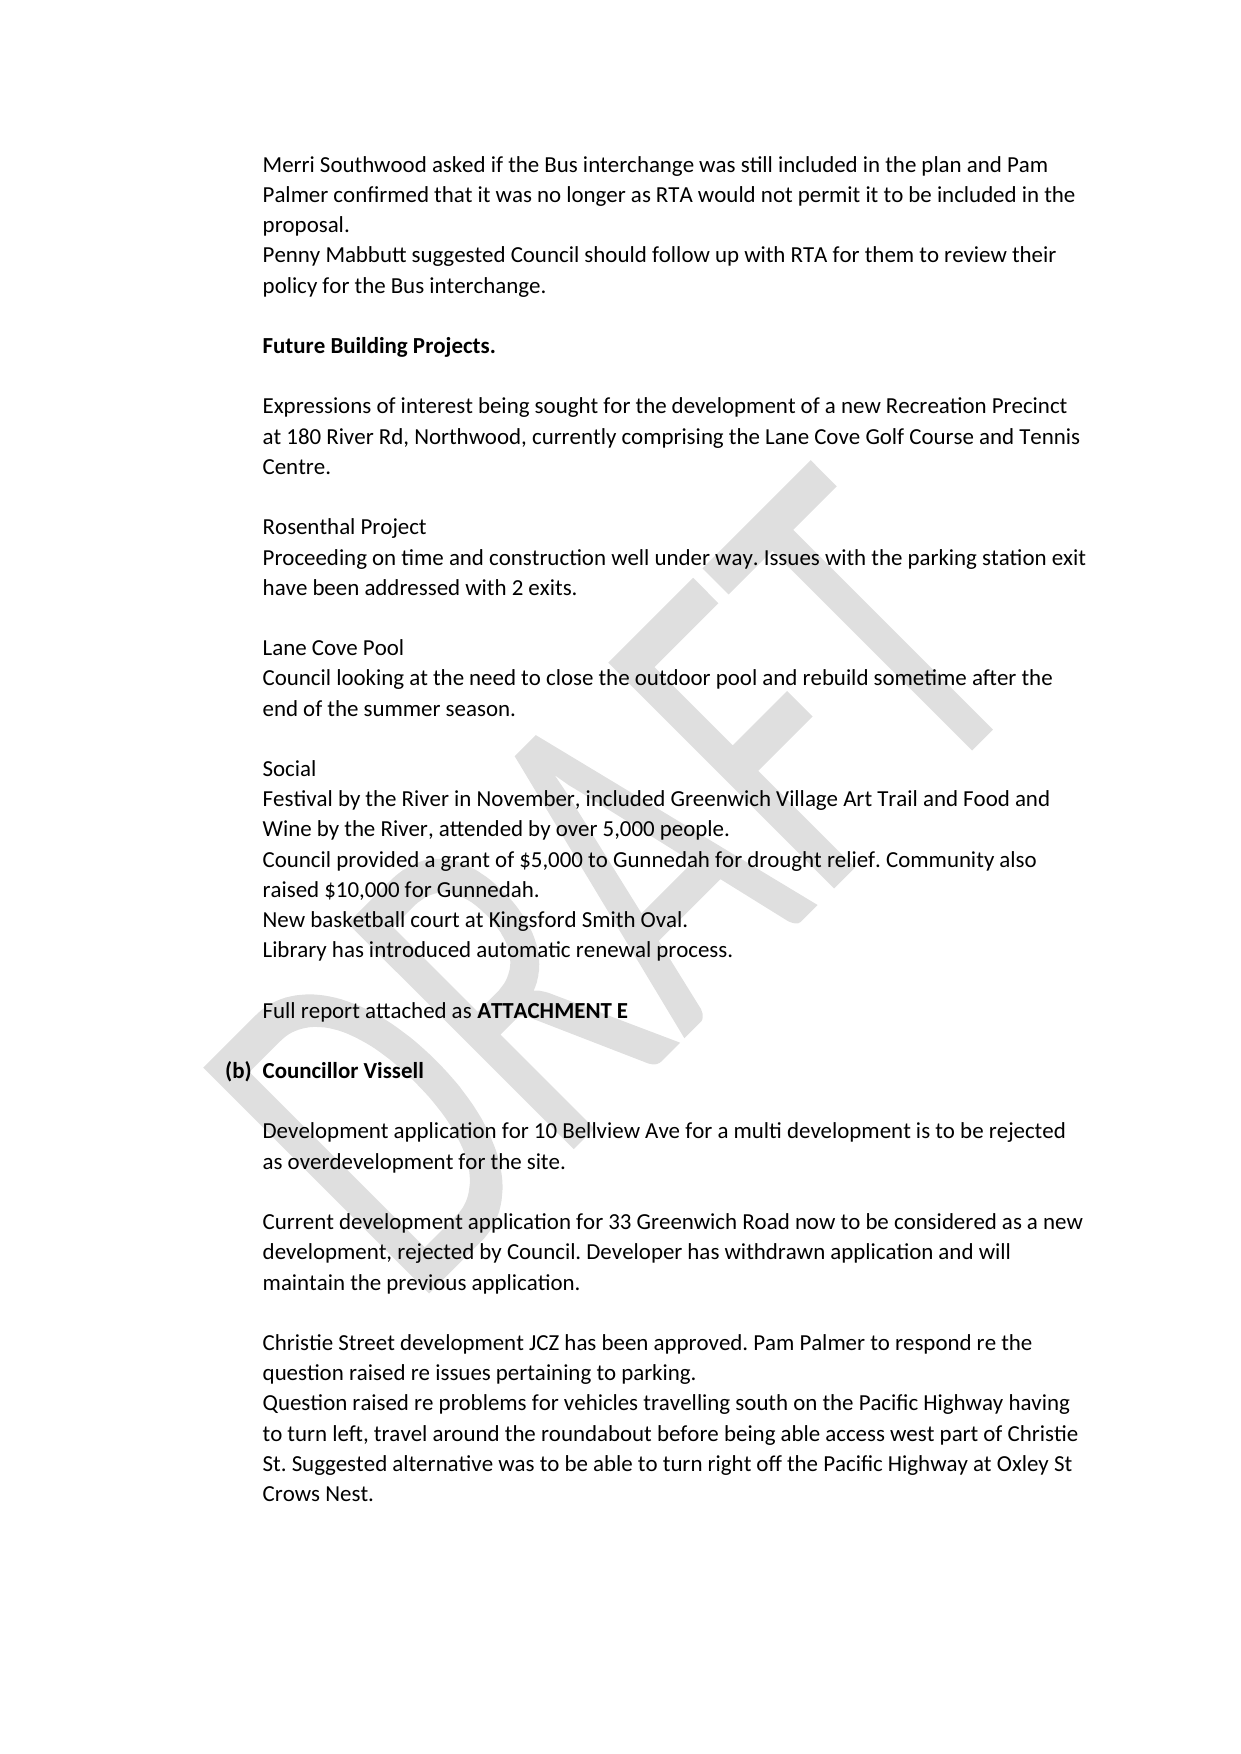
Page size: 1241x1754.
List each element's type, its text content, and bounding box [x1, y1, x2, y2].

list Councillor Vissell [225, 1056, 1090, 1084]
list Current development application for 33 Greenwich Road now to be considered as a new development, rejected by Council. Developer has withdrawn application and will maintain the previous application. [262, 1207, 1090, 1296]
list Merri Southwood asked if the Bus interchange was still included in the plan and Pam Palmer confirmed that it was no longer as RTA would not permit it to be included in the proposal. [262, 150, 1090, 238]
list Christie Street development JCZ has been approved. Pam Palmer to respond re the question raised re issues pertaining to parking. [262, 1328, 1090, 1386]
list Festival by the River in November, included Greenwich Village Art Trail and Food and Wine by the River, attended by over 5,000 people. [262, 784, 1090, 843]
list Lane Cove Pool [262, 633, 1090, 661]
list Question raised re problems for vehicles travelling south on the Pacific Highway having to turn left, travel around the roundabout before being able access west part of Christie St. Suggested alternative was to be able to turn right off the Pacific Highway at Oxley St Crows Nest. [262, 1388, 1090, 1507]
list Rosenthal Project [262, 512, 1090, 541]
list Full report attached as ATTACHMENT E [262, 996, 1090, 1024]
list New basketball court at Kingsford Smith Oval. [262, 905, 1090, 933]
list Penny Mabbutt suggested Council should follow up with RTA for them to review their policy for the Bus interchange. [262, 241, 1090, 299]
list Library has introduced automatic renewal process. [262, 935, 1090, 963]
list Council provided a grant of $5,000 to Gunnedah for drought relief. Community also raised $10,000 for Gunnedah. [262, 845, 1090, 903]
list Council looking at the need to close the outdoor pool and rebuild sometime after the end of the summer season. [262, 663, 1090, 722]
list Proceeding on time and construction well under way. Issues with the parking station exit have been addressed with 2 exits. [262, 543, 1090, 601]
list Future Building Projects. [262, 331, 1090, 359]
list Development application for 10 Bellview Ave for a multi development is to be rejected as overdevelopment for the site. [262, 1117, 1090, 1175]
list Expressions of interest being sought for the development of a new Recreation Precinct at 180 River Rd, Northwood, currently comprising the Lane Cove Golf Course and Tennis Centre. [262, 392, 1090, 480]
list Social [262, 754, 1090, 782]
